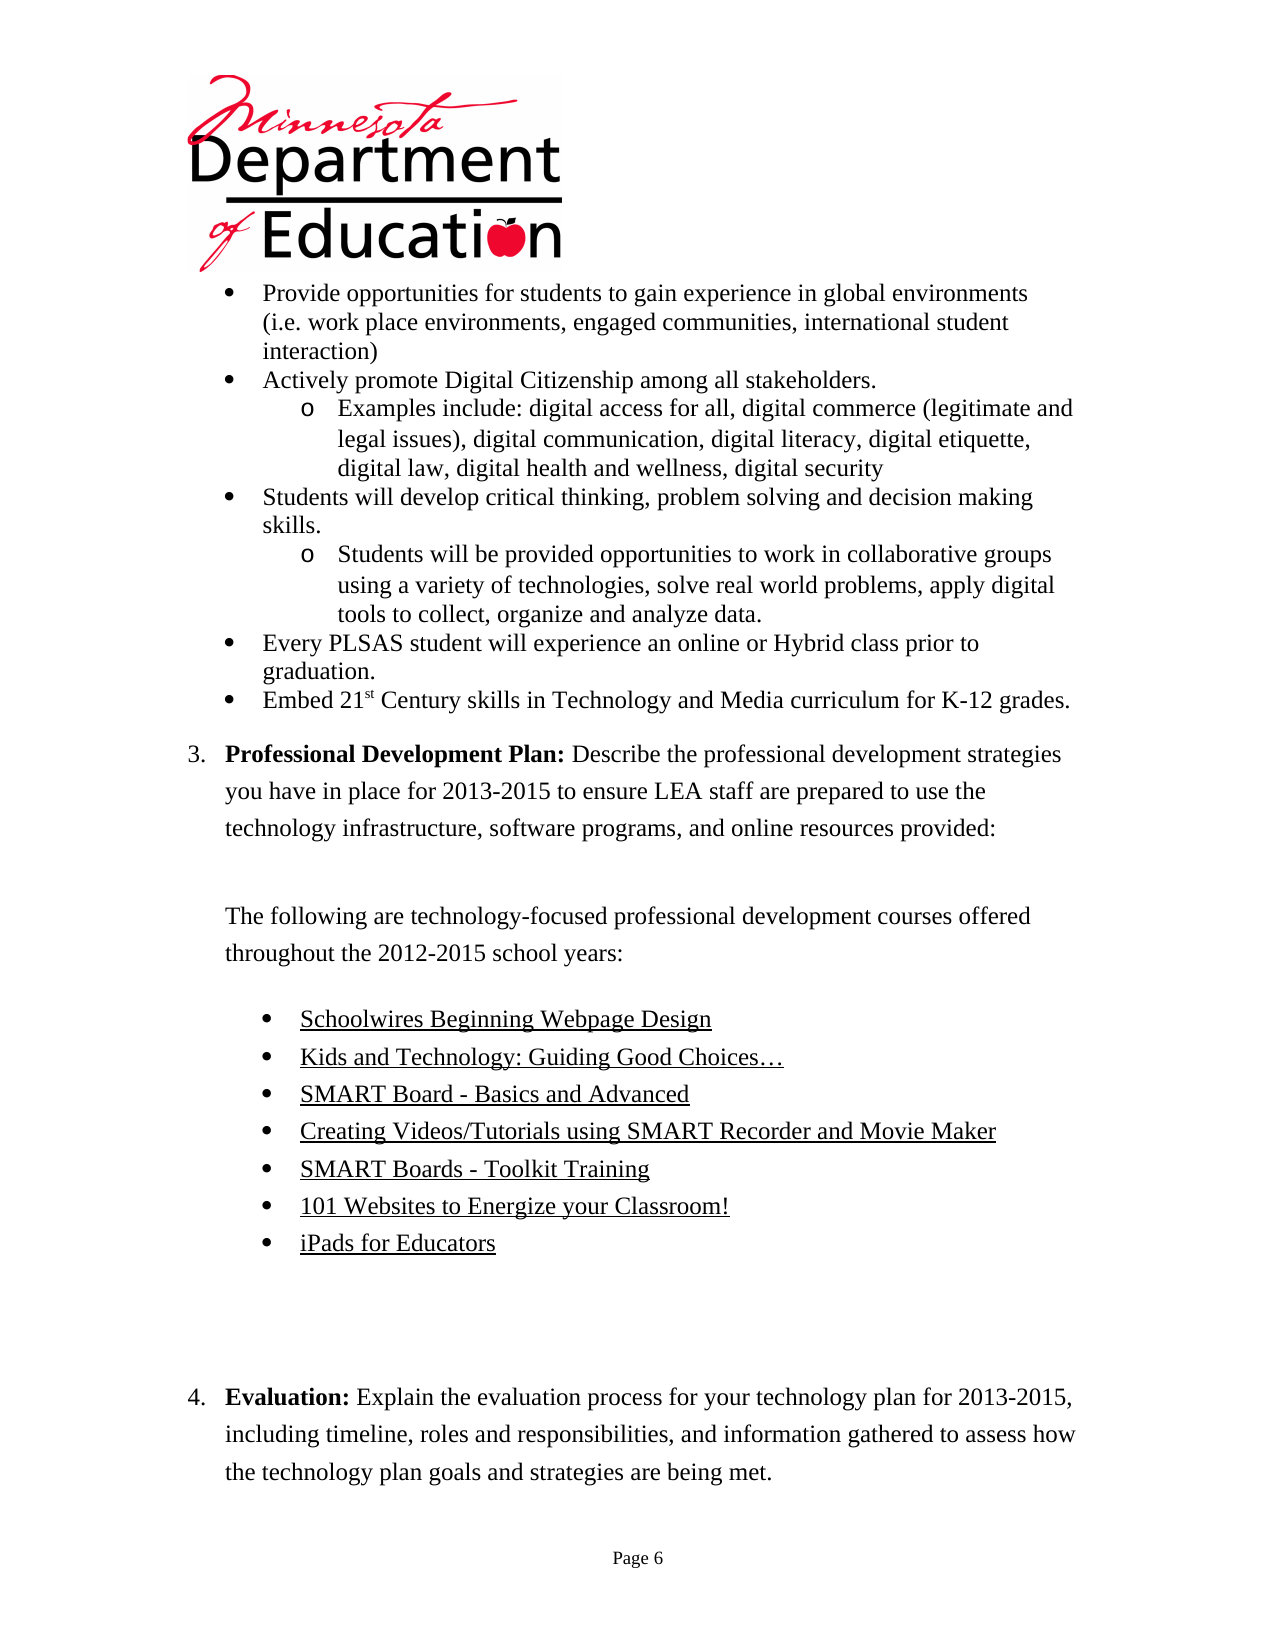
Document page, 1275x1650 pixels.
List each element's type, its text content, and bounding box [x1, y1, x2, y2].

list Examples include: digital access for all, digital commerce (legitimate and legal issues), digital communication, digital literacy, digital etiquette, digital law, digital health and wellness, digital security [300, 393, 1087, 482]
list Embed 21st Century skills in Technology and Media curriculum for K-12 grades. [225, 685, 1087, 714]
list Creating Videos/Tutorials using SMART Recorder and Movie Maker [262, 1116, 1087, 1145]
list 101 Websites to Energize your Classroom! [262, 1191, 1087, 1220]
list SMART Boards - Toolkit Training [262, 1154, 1087, 1182]
list Schoolwires Beginning Webpage Design [262, 1004, 1087, 1033]
list Every PLSAS student will experience an online or Hybrid class prior to graduation. [225, 628, 1087, 685]
list Kids and Technology: Guiding Good Choices… [262, 1042, 1087, 1071]
list SMART Board - Basics and Advanced [262, 1079, 1087, 1108]
list iPads for Educators [262, 1228, 1087, 1257]
list The following are technology-focused professional development courses offered throughout the 2012-2015 school years: [225, 901, 1087, 967]
list Students will be provided opportunities to work in collaborative groups using a variety of technologies, solve real world problems, apply digital tools to collect, organize and analyze data. [300, 539, 1087, 628]
list Provide opportunities for students to gain experience in global environments [225, 278, 1087, 307]
text Evaluation: Explain the evaluation process for your technology plan for 2013-2015, including timeline, roles and responsibilities, and information gathered to assess how the technology plan goals and strategies are being met. [187, 1382, 1087, 1485]
text Professional Development Plan: Describe the professional development strategies you have in place for 2013-2015 to ensure LEA staff are prepared to use the technology infrastructure, software programs, and online resources provided: [187, 739, 1087, 842]
picture [187, 75, 562, 272]
list Actively promote Digital Citizenship among all stakeholders. [225, 365, 1087, 393]
list Students will develop critical thinking, problem solving and decision making skills. [225, 482, 1087, 539]
list (i.e. work place environments, engaged communities, international student interaction) [262, 307, 1087, 365]
